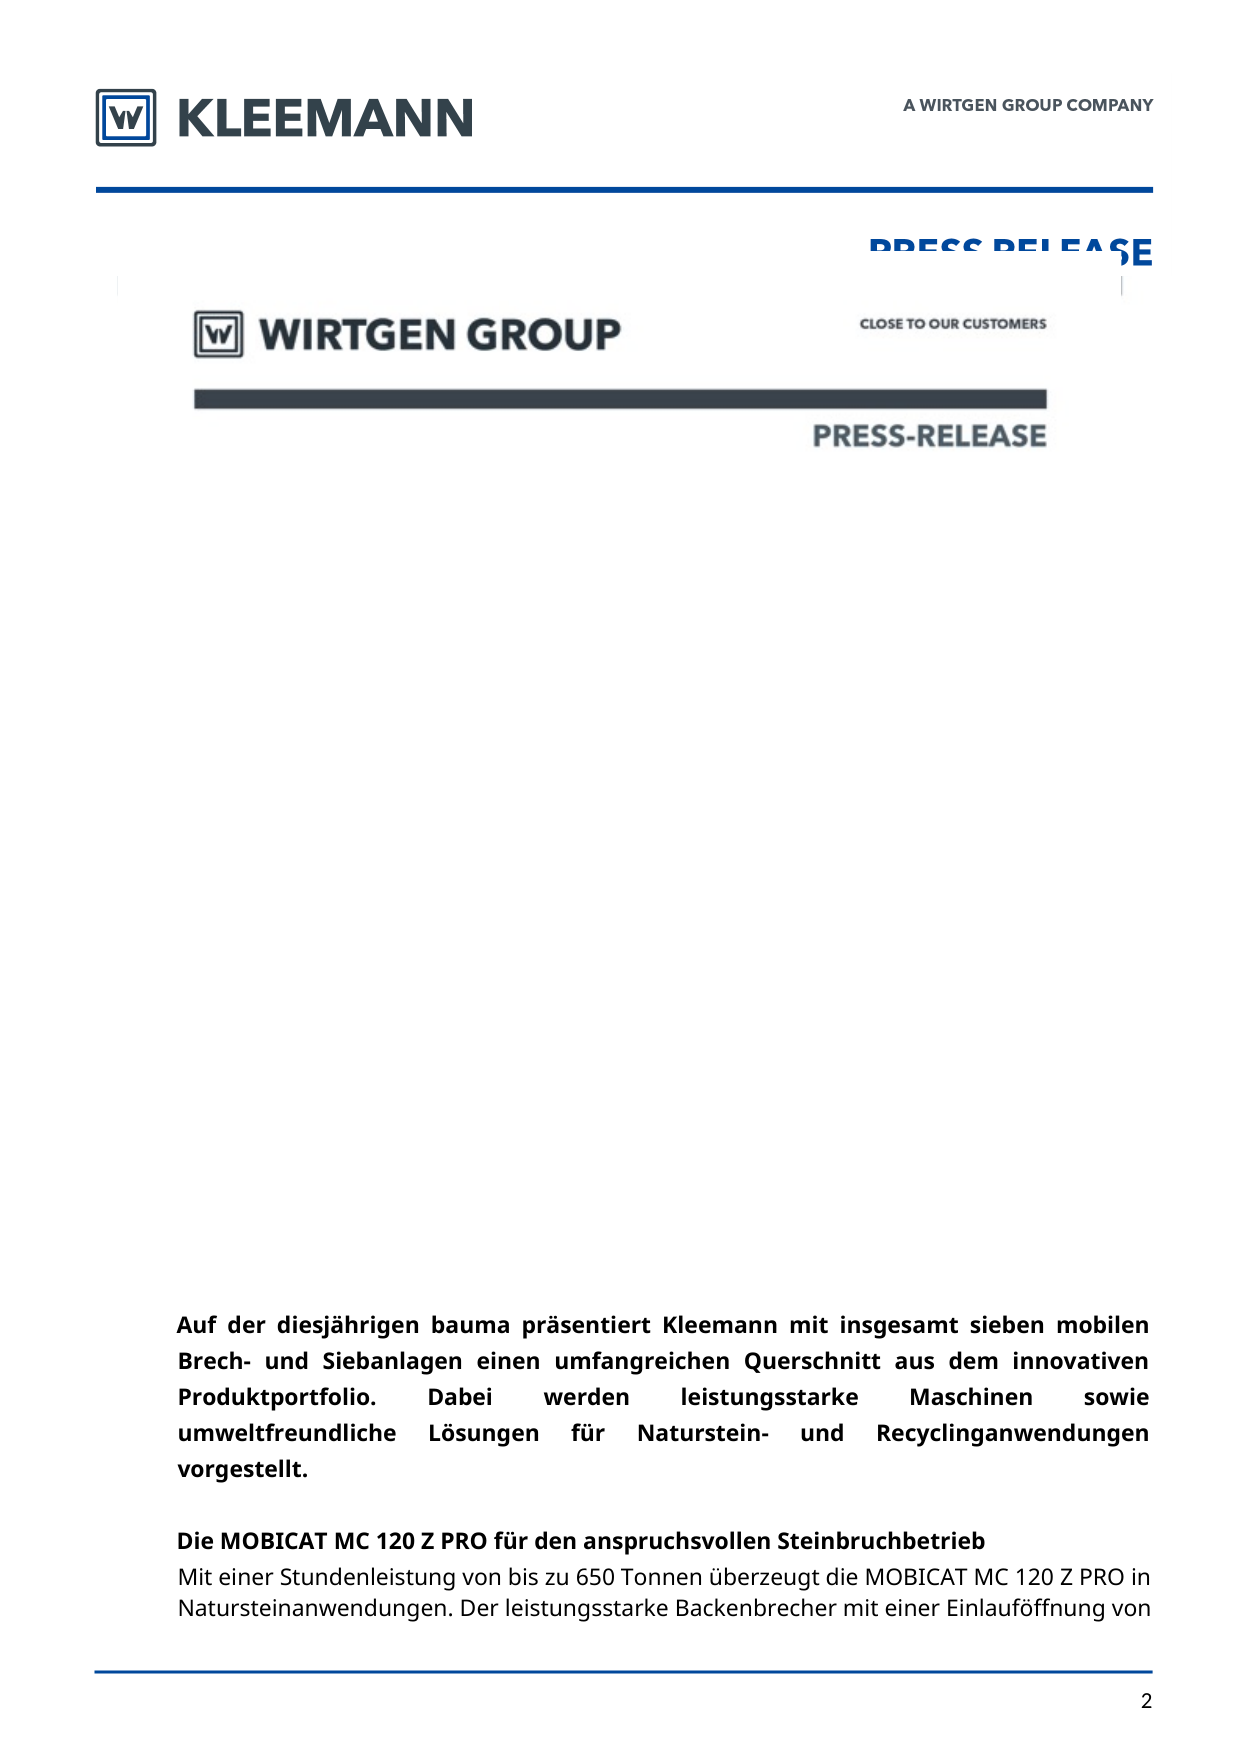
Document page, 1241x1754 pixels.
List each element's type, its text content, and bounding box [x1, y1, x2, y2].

text Auf der diesjährigen bauma präsentiert Kleemann mit insgesamt sieben mobilen Brech- und Siebanlagen einen umfangreichen Querschnitt aus dem innovativen Produktportfolio. Dabei werden leistungsstarke Maschinen sowie umweltfreundliche Lösungen für Naturstein- und Recyclinganwendungen vorgestellt. [176, 1309, 1150, 1484]
text Mit einer Stundenleistung von bis zu 650 Tonnen überzeugt die MOBICAT MC 120 Z PRO in Natursteinanwendungen. Der leistungsstarke Backenbrecher mit einer Einlauföffnung von 1.200 x 800 mm ist mit einer extra langen beweglichen Brechbacke ausgestattet. Um einen bestmöglichen Materialfluss zu gewährleisten, passt das Continuous Feed System CFS die Fördergeschwindigkeit an den Füllstand des Brechers an. Bei Materialblockaden muss bei den meisten Backenbrechanlagen die Brechkammer mühsam vom Bediener leergeräumt werden. Hier sorgt das optionale Brecherdeblockiersystem für Abhilfe. Sollte es zu einer Verbrückung im Backenbrecher kommen, kann der Brecher mit Hilfe des elektrischen Brecherantriebs reversiert werden und die Blockade so innerhalb kurzer Zeit gelöst werden. [177, 1561, 1152, 1623]
text Die MOBICAT MC 120 Z PRO für den anspruchsvollen Steinbruchbetrieb [176, 1524, 1152, 1556]
picture [72, 73, 1172, 1309]
picture [82, 1661, 1180, 1682]
